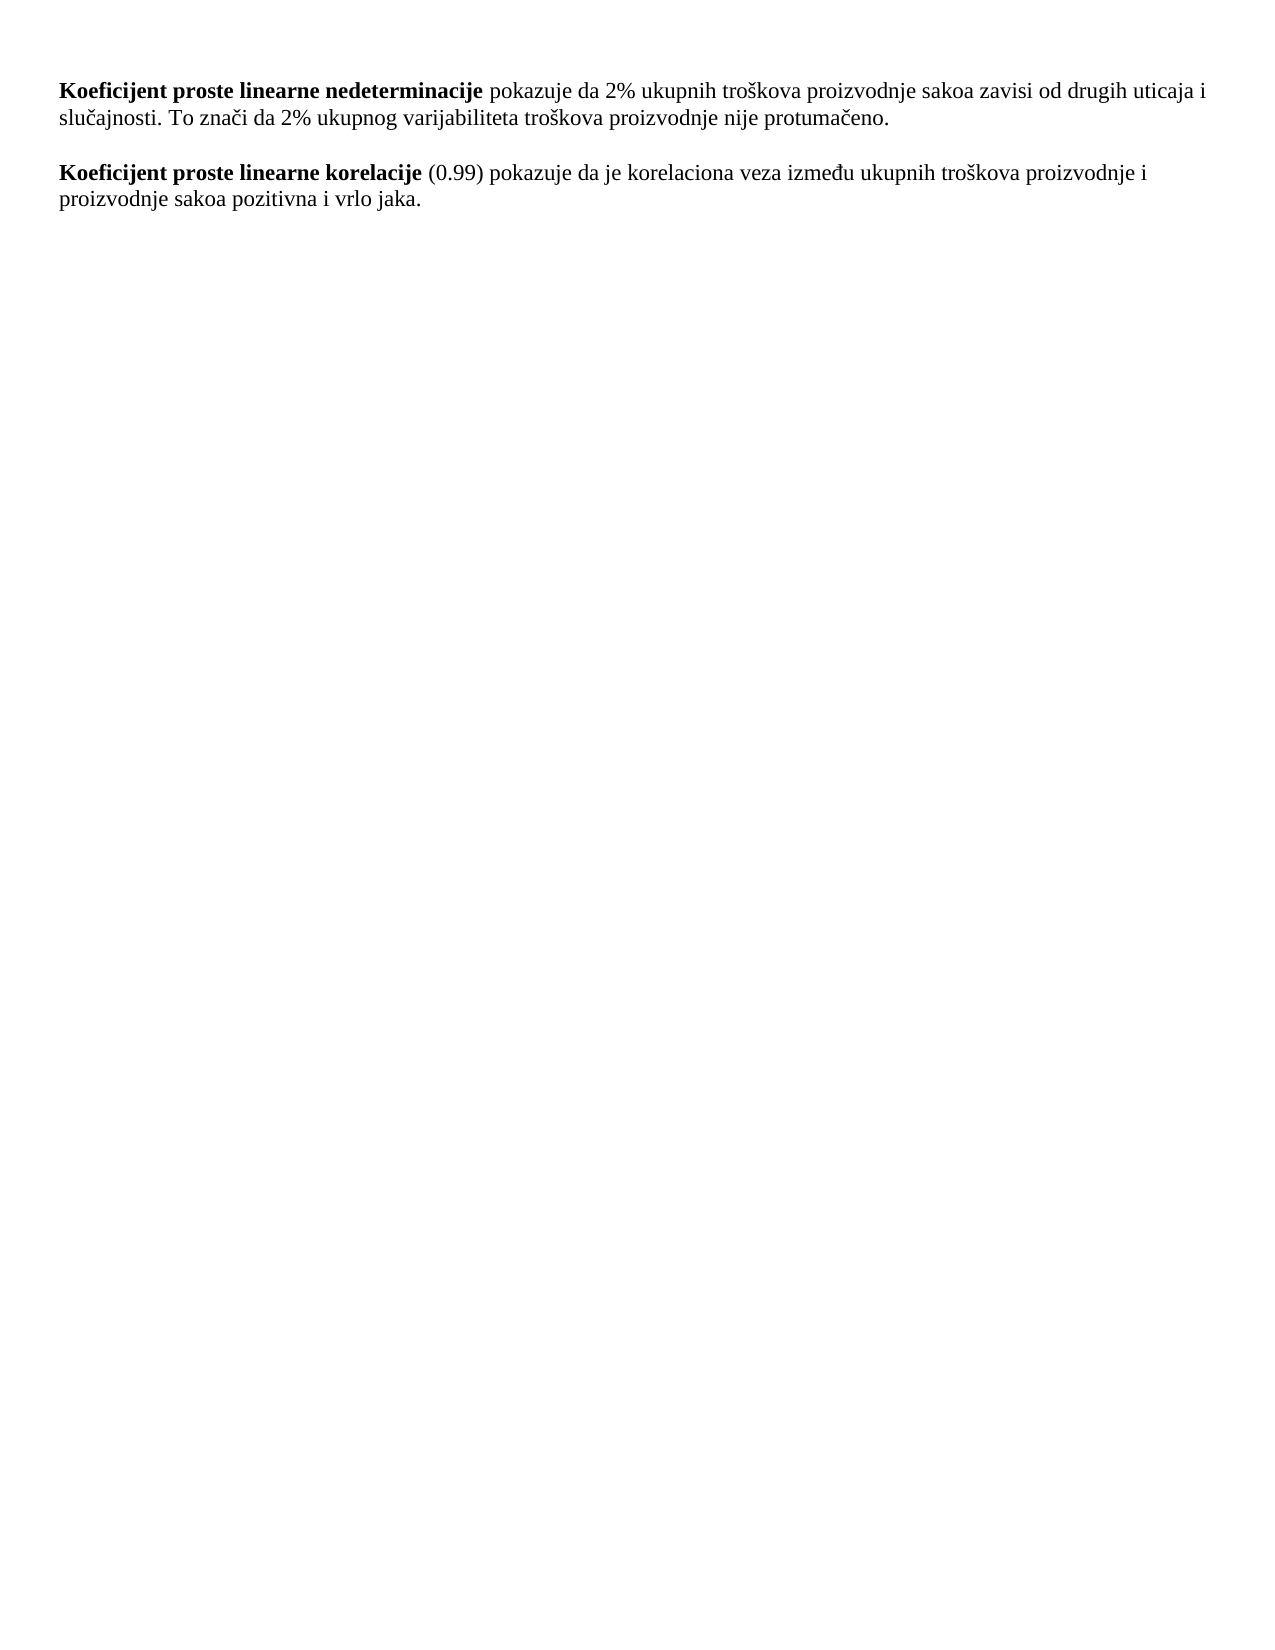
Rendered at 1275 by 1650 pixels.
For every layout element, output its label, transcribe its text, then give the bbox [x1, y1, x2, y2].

text Koeficijent proste linearne nedeterminacije pokazuje da 2% ukupnih troškova proizvodnje sakoa zavisi od drugih uticaja i slučajnosti. To znači da 2% ukupnog varijabiliteta troškova proizvodnje nije protumačeno. [59, 77, 1242, 130]
text Koeficijent proste linearne korelacije (0.99) pokazuje da je korelaciona veza između ukupnih troškova proizvodnje i proizvodnje sakoa pozitivna i vrlo jaka. [59, 159, 1242, 212]
